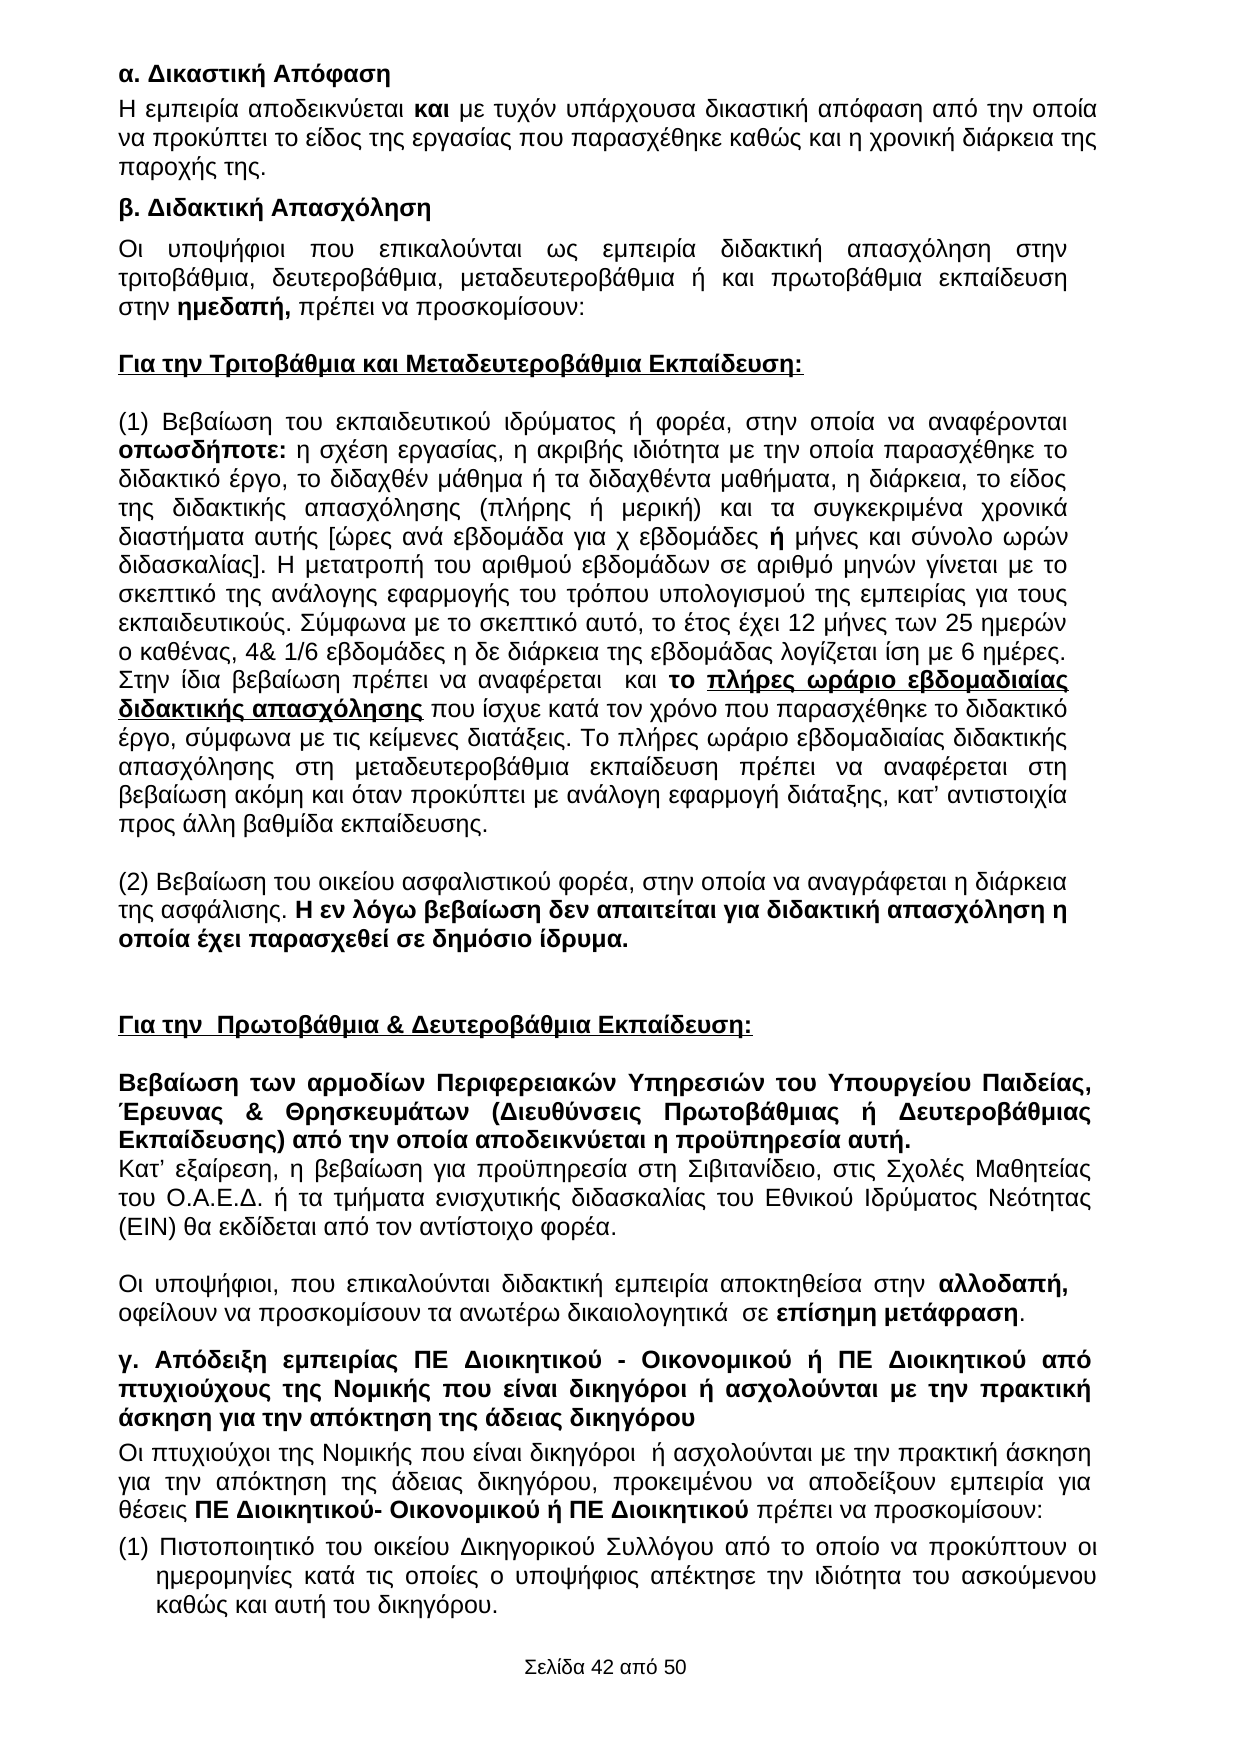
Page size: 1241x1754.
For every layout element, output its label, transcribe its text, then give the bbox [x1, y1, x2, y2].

text Για την Πρωτοβάθμια & Δευτεροβάθμια Εκπαίδευση: [118, 1010, 1068, 1039]
text β. Διδακτική Απασχόληση [118, 193, 1068, 222]
text Οι υποψήφιοι που επικαλούνται ως εμπειρία διδακτική απασχόληση στην τριτοβάθμια, δευτεροβάθμια, μεταδευτεροβάθμια ή και πρωτοβάθμια εκπαίδευση στην ημεδαπή, πρέπει να προσκομίσουν: [118, 234, 1068, 320]
text Κατ’ εξαίρεση, η βεβαίωση για προϋπηρεσία στη Σιβιτανίδειο, στις Σχολές Μαθητείας του Ο.Α.Ε.Δ. ή τα τμήματα ενισχυτικής διδασκαλίας του Εθνικού Ιδρύματος Νεότητας (ΕΙΝ) θα εκδίδεται από τον αντίστοιχο φορέα. [118, 1154, 1093, 1240]
text Για την Τριτοβάθμια και Μεταδευτεροβάθμια Εκπαίδευση: [118, 349, 1068, 378]
text Βεβαίωση των αρμοδίων Περιφερειακών Υπηρεσιών του Υπουργείου Παιδείας, Έρευνας & Θρησκευμάτων (Διευθύνσεις Πρωτοβάθμιας ή Δευτεροβάθμιας Εκπαίδευσης) από την οποία αποδεικνύεται η προϋπηρεσία αυτή. [118, 1068, 1093, 1154]
text Η εμπειρία αποδεικνύεται και με τυχόν υπάρχουσα δικαστική απόφαση από την οποία να προκύπτει το είδος της εργασίας που παρασχέθηκε καθώς και η χρονική διάρκεια της παροχής της. [118, 94, 1099, 180]
text Οι υποψήφιοι, που επικαλούνται διδακτική εμπειρία αποκτηθείσα στην αλλοδαπή, οφείλουν να προσκομίσουν τα ανωτέρω δικαιολογητικά σε επίσημη μετάφραση. [118, 1269, 1068, 1327]
text α. Δικαστική Απόφαση [118, 59, 1093, 88]
text γ. Απόδειξη εμπειρίας ΠΕ Διοικητικού - Οικονομικού ή ΠΕ Διοικητικού από πτυχιούχους της Νομικής που είναι δικηγόροι ή ασχολούνται με την πρακτική άσκηση για την απόκτηση της άδειας δικηγόρου [118, 1345, 1093, 1432]
text (2) Βεβαίωση του οικείου ασφαλιστικού φορέα, στην οποία να αναγράφεται η διάρκεια της ασφάλισης. Η εν λόγω βεβαίωση δεν απαιτείται για διδακτική απασχόληση η οποία έχει παρασχεθεί σε δημόσιο ίδρυμα. [118, 867, 1068, 953]
text (1) Πιστοποιητικό του οικείου Δικηγορικού Συλλόγου από το οποίο να προκύπτουν οι ημερομηνίες κατά τις οποίες ο υποψήφιος απέκτησε την ιδιότητα του ασκούμενου καθώς και αυτή του δικηγόρου. [118, 1532, 1099, 1619]
text Οι πτυχιούχοι της Νομικής που είναι δικηγόροι ή ασχολούνται με την πρακτική άσκηση για την απόκτηση της άδειας δικηγόρου, προκειμένου να αποδείξουν εμπειρία για θέσεις ΠΕ Διοικητικού- Οικονομικού ή ΠΕ Διοικητικού πρέπει να προσκομίσουν: [118, 1438, 1093, 1524]
text (1) Βεβαίωση του εκπαιδευτικού ιδρύματος ή φορέα, στην οποία να αναφέρονται οπωσδήποτε: η σχέση εργασίας, η ακριβής ιδιότητα με την οποία παρασχέθηκε το διδακτικό έργο, το διδαχθέν μάθημα ή τα διδαχθέντα μαθήματα, η διάρκεια, το είδος της διδακτικής απασχόλησης (πλήρης ή μερική) και τα συγκεκριμένα χρονικά διαστήματα αυτής [ώρες ανά εβδομάδα για χ εβδομάδες ή μήνες και σύνολο ωρών διδασκαλίας]. Η μετατροπή του αριθμού εβδομάδων σε αριθμό μηνών γίνεται με το σκεπτικό της ανάλογης εφαρμογής του τρόπου υπολογισμού της εμπειρίας για τους εκπαιδευτικούς. Σύμφωνα με το σκεπτικό αυτό, το έτος έχει 12 μήνες των 25 ημερών ο καθένας, 4& 1/6 εβδομάδες η δε διάρκεια της εβδομάδας λογίζεται ίση με 6 ημέρες. Στην ίδια βεβαίωση πρέπει να αναφέρεται και το πλήρες ωράριο εβδομαδιαίας διδακτικής απασχόλησης που ίσχυε κατά τον χρόνο που παρασχέθηκε το διδακτικό έργο, σύμφωνα με τις κείμενες διατάξεις. Το πλήρες ωράριο εβδομαδιαίας διδακτικής απασχόλησης στη μεταδευτεροβάθμια εκπαίδευση πρέπει να αναφέρεται στη βεβαίωση ακόμη και όταν προκύπτει με ανάλογη εφαρμογή διάταξης, κατ’ αντιστοιχία προς άλλη βαθμίδα εκπαίδευσης. [118, 407, 1068, 838]
